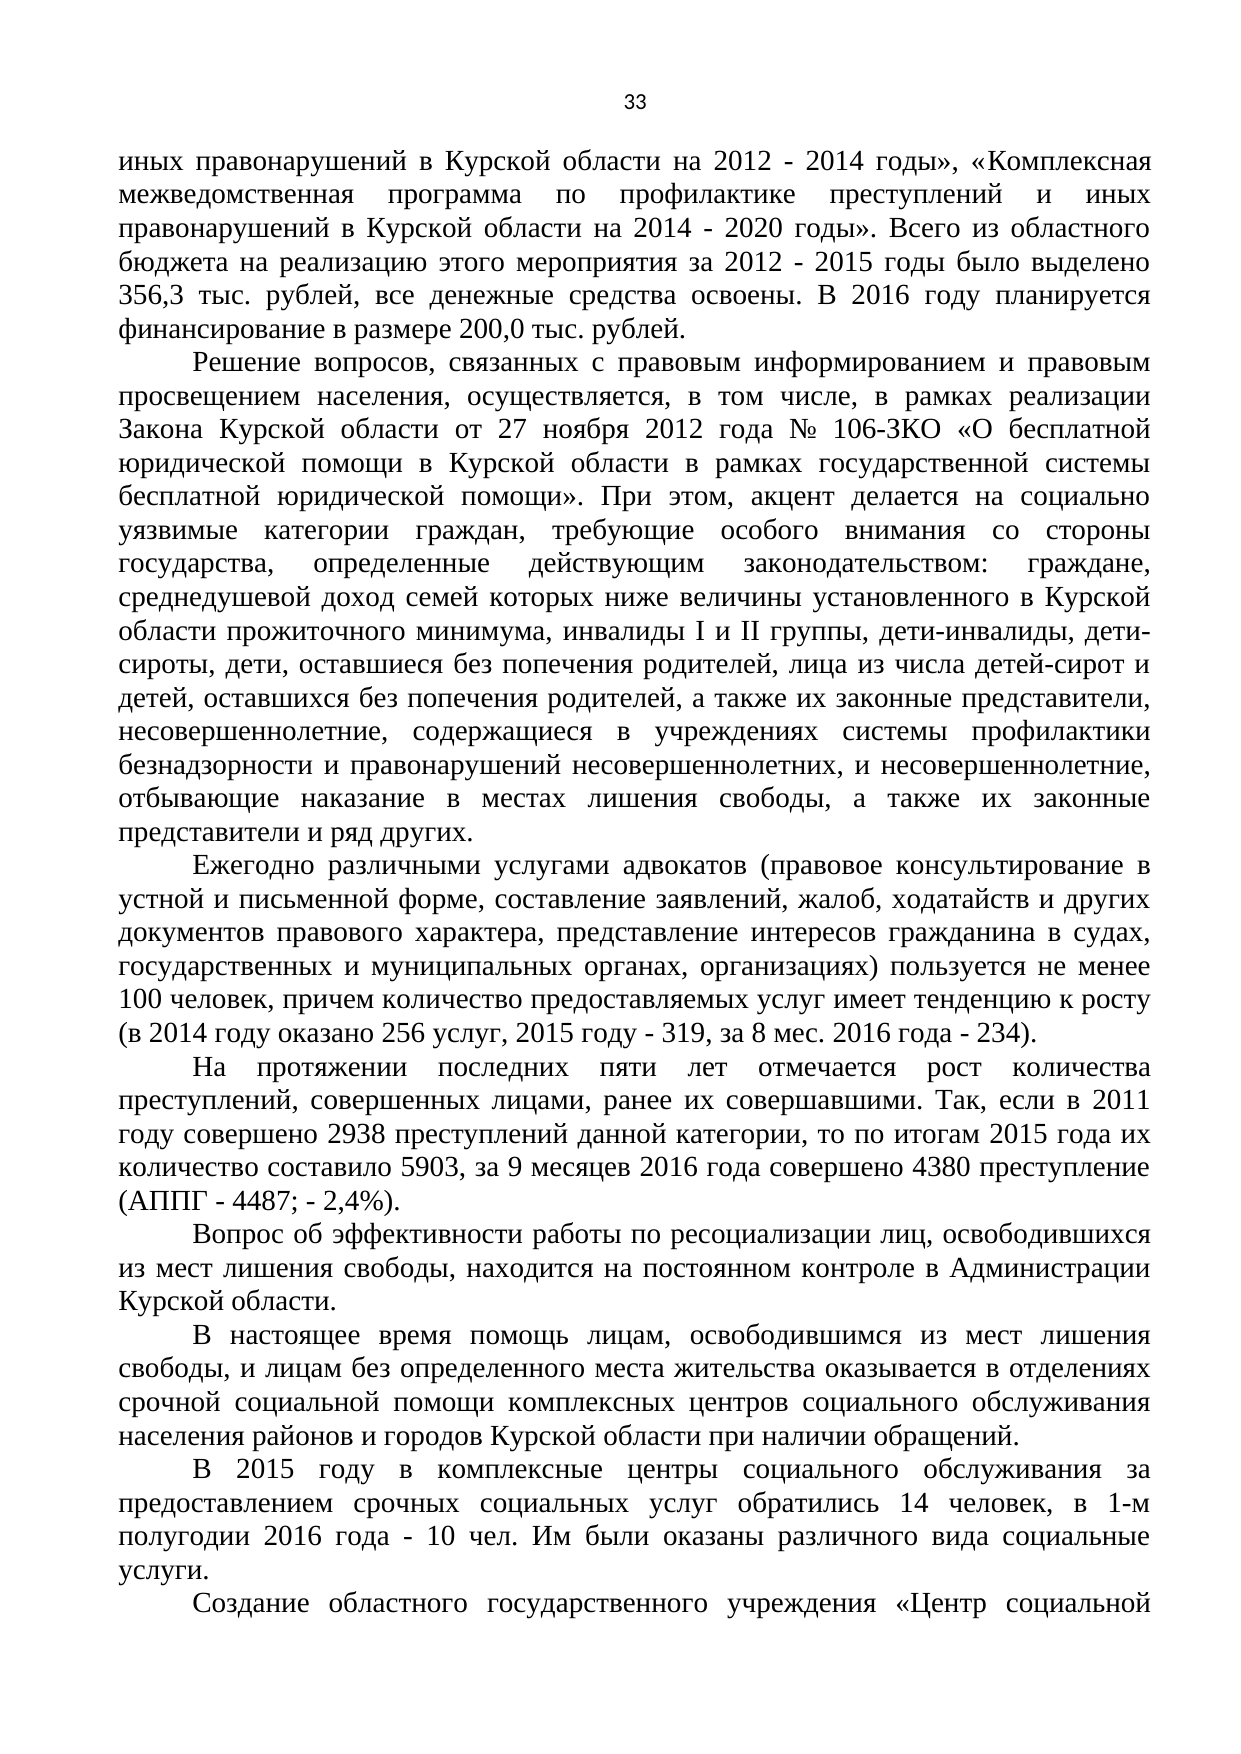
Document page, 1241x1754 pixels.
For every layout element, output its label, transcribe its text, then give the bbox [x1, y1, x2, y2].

text Решение вопросов, связанных с правовым информированием и правовым просвещением населения, осуществляется, в том числе, в рамках реализации Закона Курской области от 27 ноября 2012 года № 106-ЗКО «О бесплатной юридической помощи в Курской области в рамках государственной системы бесплатной юридической помощи». При этом, акцент делается на социально уязвимые категории граждан, требующие особого внимания со стороны государства, определенные действующим законодательством: граждане, среднедушевой доход семей которых ниже величины установленного в Курской области прожиточного минимума, инвалиды I и II группы, дети-инвалиды, дети-сироты, дети, оставшиеся без попечения родителей, лица из числа детей-сирот и детей, оставшихся без попечения родителей, а также их законные представители, несовершеннолетние, содержащиеся в учреждениях системы профилактики безнадзорности и правонарушений несовершеннолетних, и несовершеннолетние, отбывающие наказание в местах лишения свободы, а также их законные представители и ряд других. [118, 344, 1152, 847]
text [118, 143, 1152, 344]
text На протяжении последних пяти лет отмечается рост количества преступлений, совершенных лицами, ранее их совершавшими. Так, если в 2011 году совершено 2938 преступлений данной категории, то по итогам 2015 года их количество составило 5903, за 9 месяцев 2016 года совершено 4380 преступление (АППГ - 4487; - 2,4%). [118, 1049, 1152, 1216]
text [118, 1585, 1152, 1619]
text В 2015 году в комплексные центры социального обслуживания за предоставлением срочных социальных услуг обратились 14 человек, в 1-м полугодии 2016 года - 10 чел. Им были оказаны различного вида социальные услуги. [118, 1451, 1152, 1585]
text Ежегодно различными услугами адвокатов (правовое консультирование в устной и письменной форме, составление заявлений, жалоб, ходатайств и других документов правового характера, представление интересов гражданина в судах, государственных и муниципальных органах, организациях) пользуется не менее 100 человек, причем количество предоставляемых услуг имеет тенденцию к росту (в 2014 году оказано 256 услуг, 2015 году - 319, за 8 мес. 2016 года - 234). [118, 847, 1152, 1049]
text В настоящее время помощь лицам, освободившимся из мест лишения свободы, и лицам без определенного места жительства оказывается в отделениях срочной социальной помощи комплексных центров социального обслуживания населения районов и городов Курской области при наличии обращений. [118, 1317, 1152, 1451]
text Вопрос об эффективности работы по ресоциализации лиц, освободившихся из мест лишения свободы, находится на постоянном контроле в Администрации Курской области. [118, 1216, 1152, 1317]
